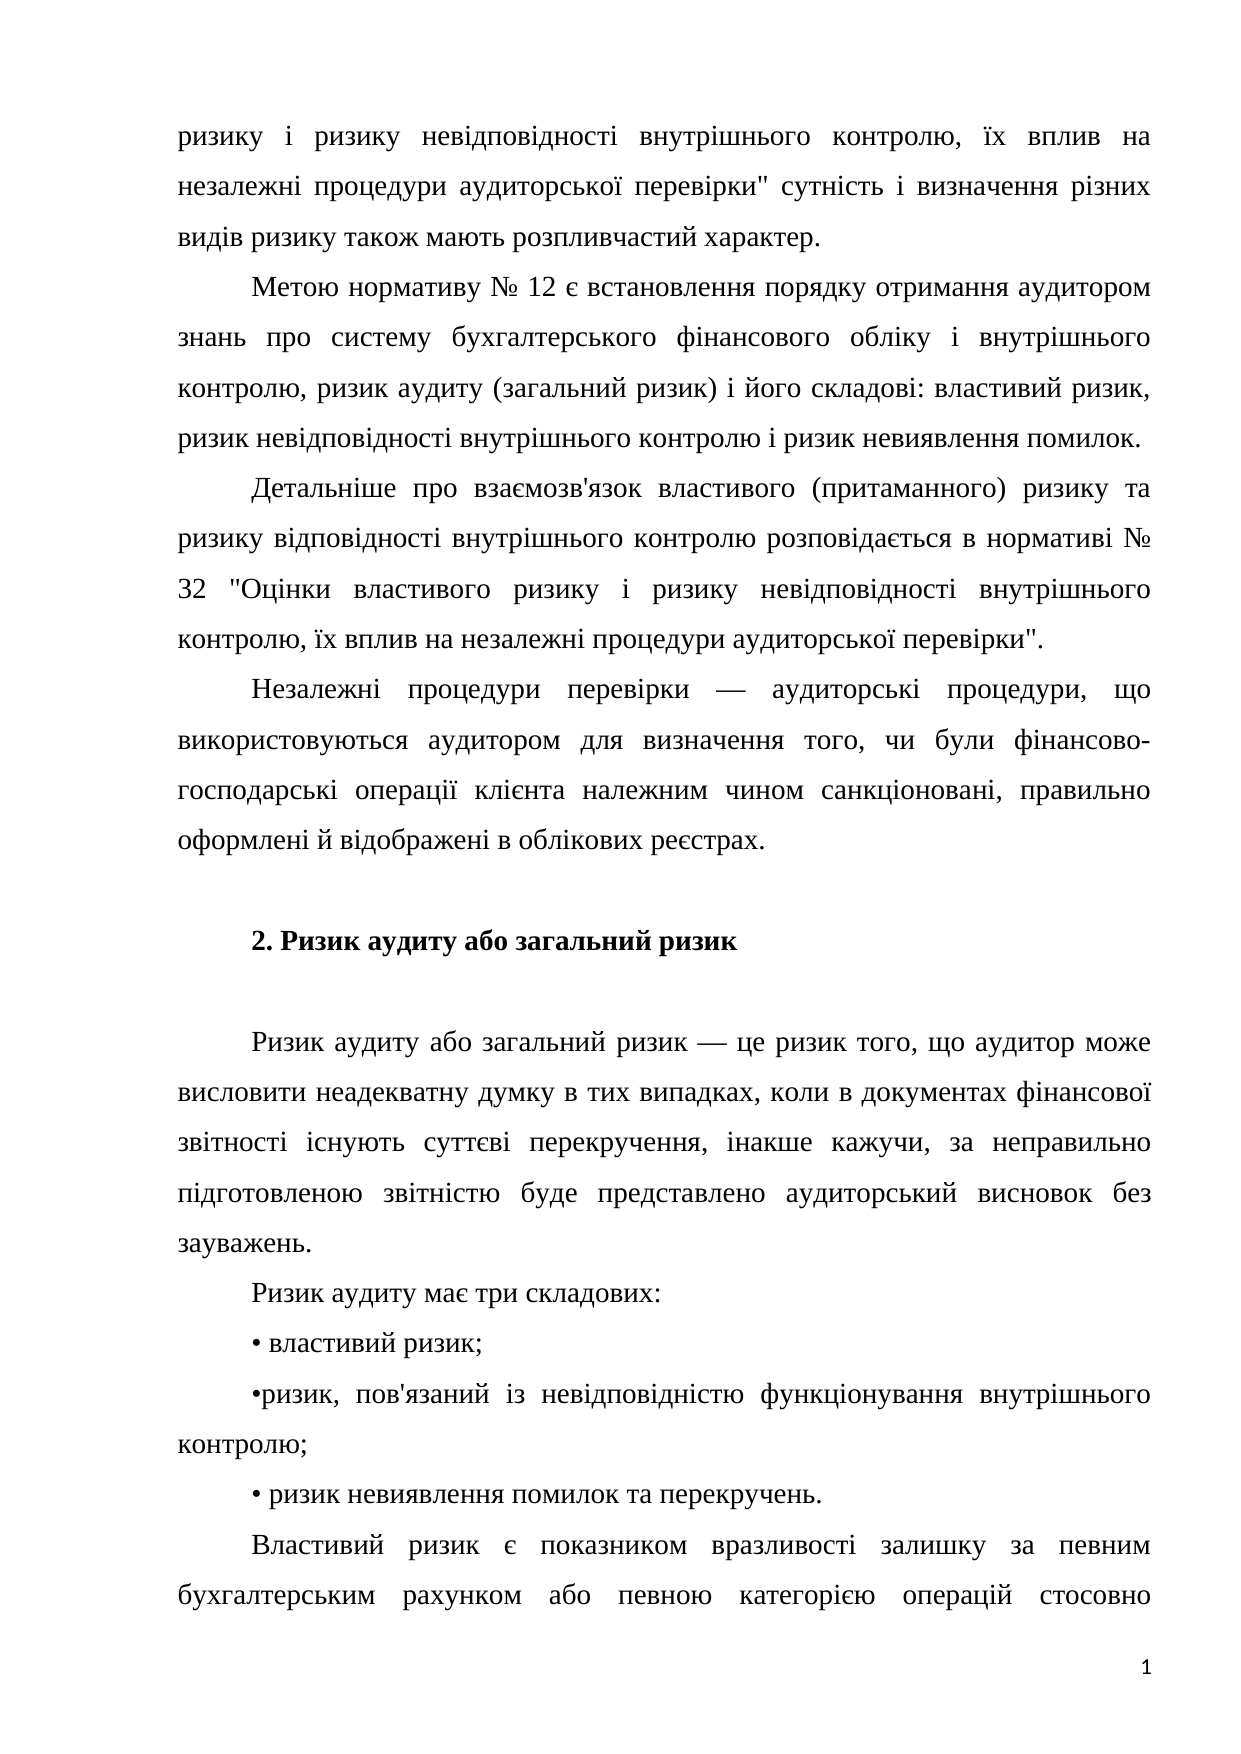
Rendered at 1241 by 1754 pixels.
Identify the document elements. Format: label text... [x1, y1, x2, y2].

text Метою нормативу № 12 є встановлення порядку отримання аудитором знань про систему бухгалтерського фінансового обліку і внутрішнього контролю, ризик аудиту (загальний ризик) і його складові: властивий ризик, ризик невідповідності внутрішнього контролю і ризик невиявлення помилок. [177, 269, 1152, 453]
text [177, 1527, 1152, 1611]
text • ризик невиявлення помилок та перекручень. [177, 1477, 1152, 1510]
text • властивий ризик; [177, 1326, 1152, 1359]
text Незалежні процедури перевірки — аудиторські процедури, що використовуються аудитором для визначення того, чи були фінансово-господарські операції клієнта належним чином санкціоновані, правильно оформлені й відображені в облікових реєстрах. [177, 672, 1152, 856]
text •ризик, пов'язаний із невідповідністю функціонування внутрішнього контролю; [177, 1376, 1152, 1460]
text Детальніше про взаємозв'язок властивого (притаманного) ризику та ризику відповідності внутрішнього контролю розповідається в нормативі № 32 "Оцінки властивого ризику і ризику невідповідності внутрішнього контролю, їх вплив на незалежні процедури аудиторської перевірки". [177, 470, 1152, 655]
text Ризик аудиту або загальний ризик — це ризик того, що аудитор може висловити неадекватну думку в тих випадках, коли в документах фінансової звітності існують суттєві перекручення, інакше кажучи, за неправильно підготовленою звітністю буде представлено аудиторський висновок без зауважень. [177, 1024, 1152, 1258]
text 2. Ризик аудиту або загальний ризик [177, 923, 1152, 957]
text Ризик аудиту має три складових: [177, 1275, 1152, 1309]
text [177, 118, 1152, 252]
